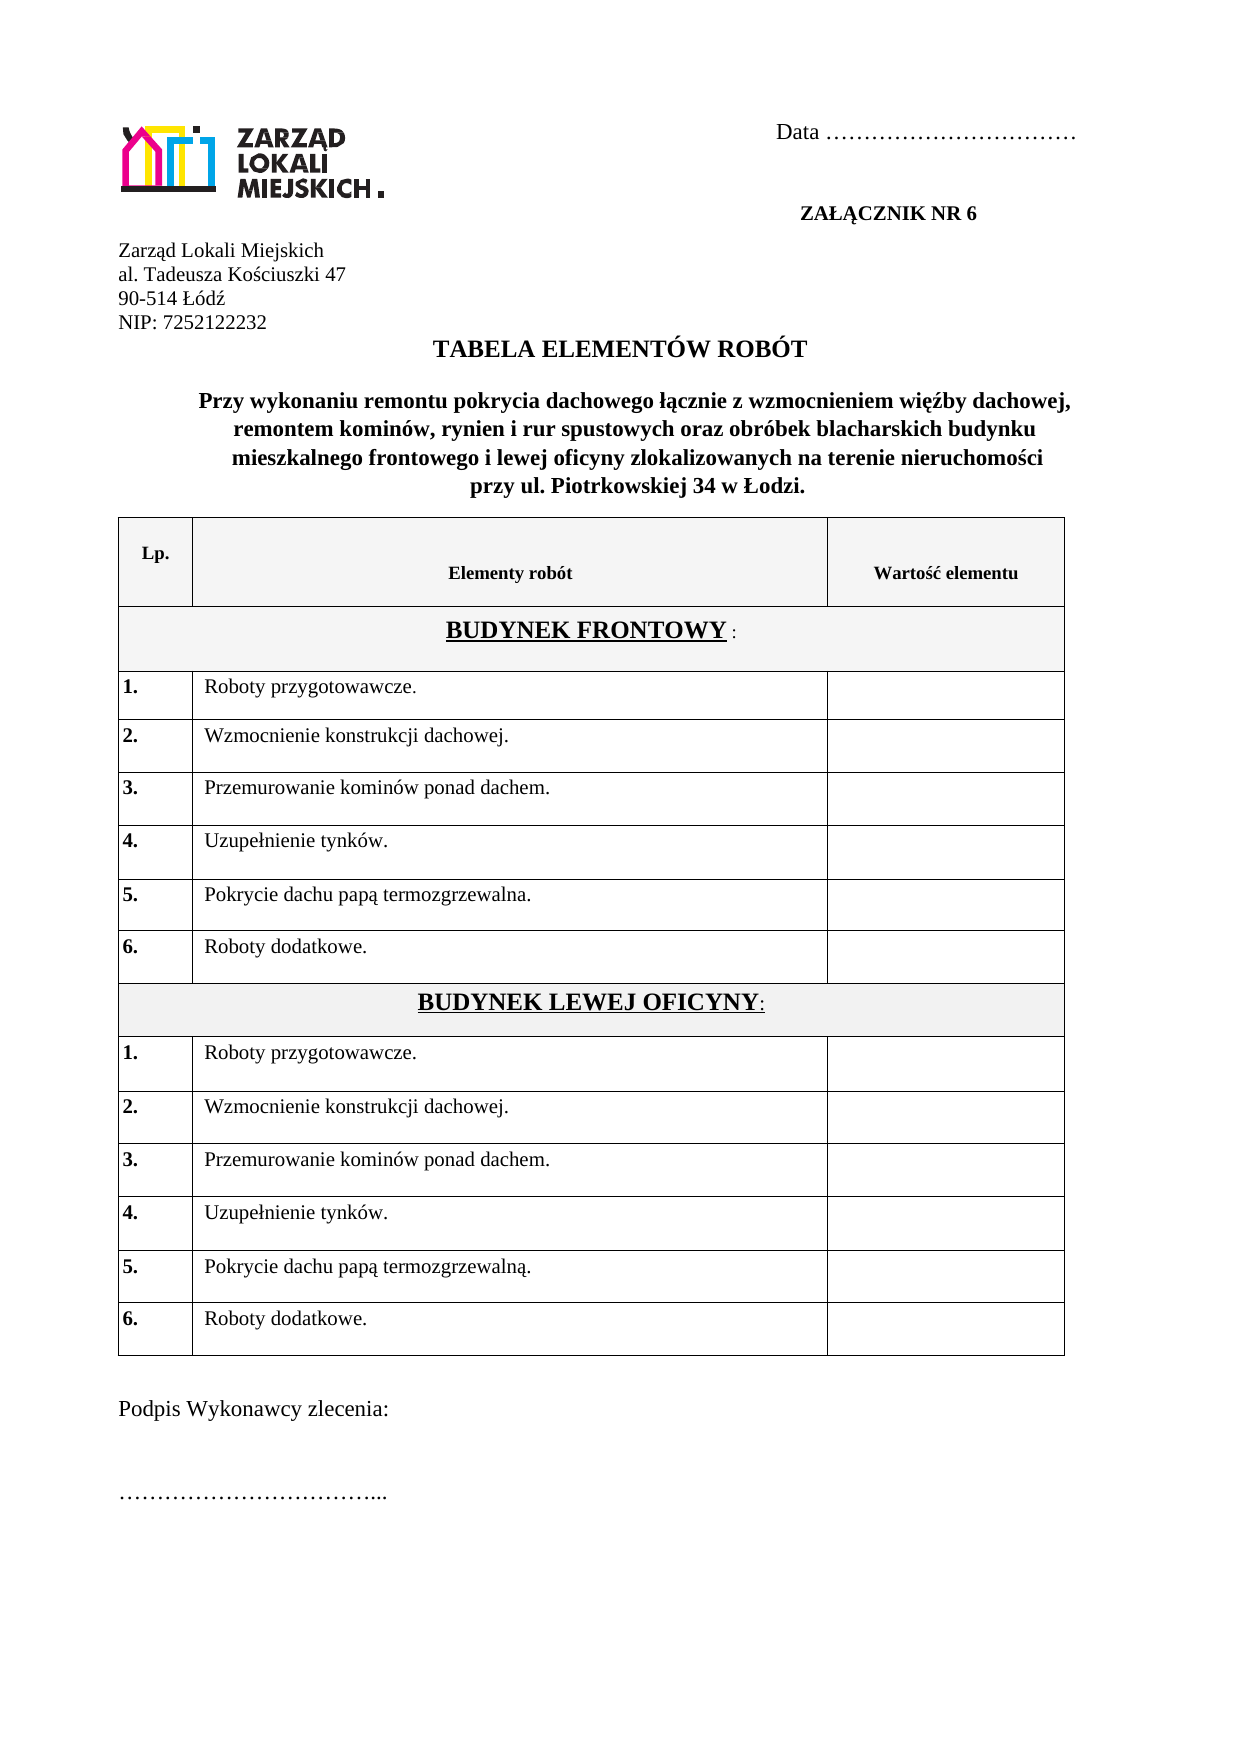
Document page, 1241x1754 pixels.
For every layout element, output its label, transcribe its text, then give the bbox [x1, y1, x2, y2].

table_cell 4. [119, 826, 192, 878]
table_cell 2. [119, 720, 192, 772]
text Data …………………………… [753, 118, 1122, 144]
table_cell 1. [119, 672, 192, 719]
text Zarząd Lokali Miejskich [118, 238, 1122, 262]
table_cell [828, 773, 1064, 824]
table_cell 6. [119, 931, 192, 983]
table_cell Przemurowanie kominów ponad dachem. [193, 1144, 827, 1196]
table_cell [828, 1197, 1064, 1250]
table_cell Roboty przygotowawcze. [193, 672, 827, 719]
text ZAŁĄCZNIK NR 6 [118, 201, 1093, 224]
table_header Lp. [119, 518, 192, 606]
table_header Wartość elementu [828, 518, 1064, 606]
text Podpis Wykonawcy zlecenia: [118, 1396, 1093, 1464]
table_cell [828, 880, 1064, 930]
table_cell Pokrycie dachu papą termozgrzewalna. [193, 880, 827, 930]
table_cell [828, 1303, 1064, 1355]
table_cell 4. [119, 1197, 192, 1250]
table_cell BUDYNEK LEWEJ OFICYNY: [119, 984, 1064, 1036]
table_cell Wzmocnienie konstrukcji dachowej. [193, 720, 827, 772]
text Przy wykonaniu remontu pokrycia dachowego łącznie z wzmocnieniem więźby dachowej, remontem kominów, rynien i rur spustowych oraz obróbek blacharskich budynku mieszkalnego frontowego i lewej oficyny zlokalizowanych na terenie nieruchomości przy ul. Piotrkowskiej 34 w Łodzi. [148, 387, 1122, 498]
text NIP: 7252122232 [118, 310, 1122, 334]
table_cell [828, 1092, 1064, 1143]
table_cell [828, 672, 1064, 719]
table_cell [828, 1251, 1064, 1302]
table_cell 5. [119, 880, 192, 930]
table_cell 6. [119, 1303, 192, 1355]
text al. Tadeusza Kościuszki 47 [118, 262, 1122, 286]
text ……………………………... [118, 1478, 1093, 1504]
table_cell [828, 931, 1064, 983]
table_cell 1. [119, 1037, 192, 1091]
table_cell Roboty dodatkowe. [193, 931, 827, 983]
table_cell [828, 1037, 1064, 1091]
text 90-514 Łódź [118, 286, 1122, 310]
table_cell 3. [119, 773, 192, 824]
table_cell Roboty dodatkowe. [193, 1303, 827, 1355]
table_cell [828, 720, 1064, 772]
table_cell Uzupełnienie tynków. [193, 1197, 827, 1250]
table_cell Przemurowanie kominów ponad dachem. [193, 773, 827, 824]
table_cell Roboty przygotowawcze. [193, 1037, 827, 1091]
table_cell 3. [119, 1144, 192, 1196]
table_cell [828, 1144, 1064, 1196]
table_cell 5. [119, 1251, 192, 1302]
table_cell Pokrycie dachu papą termozgrzewalną. [193, 1251, 827, 1302]
table_cell BUDYNEK FRONTOWY : [119, 607, 1064, 671]
table_cell Wzmocnienie konstrukcji dachowej. [193, 1092, 827, 1143]
table_cell 2. [119, 1092, 192, 1143]
table_cell [828, 826, 1064, 878]
table_header Elementy robót [193, 518, 827, 606]
text TABELA ELEMENTÓW ROBÓT [118, 334, 1122, 363]
table_cell Uzupełnienie tynków. [193, 826, 827, 878]
